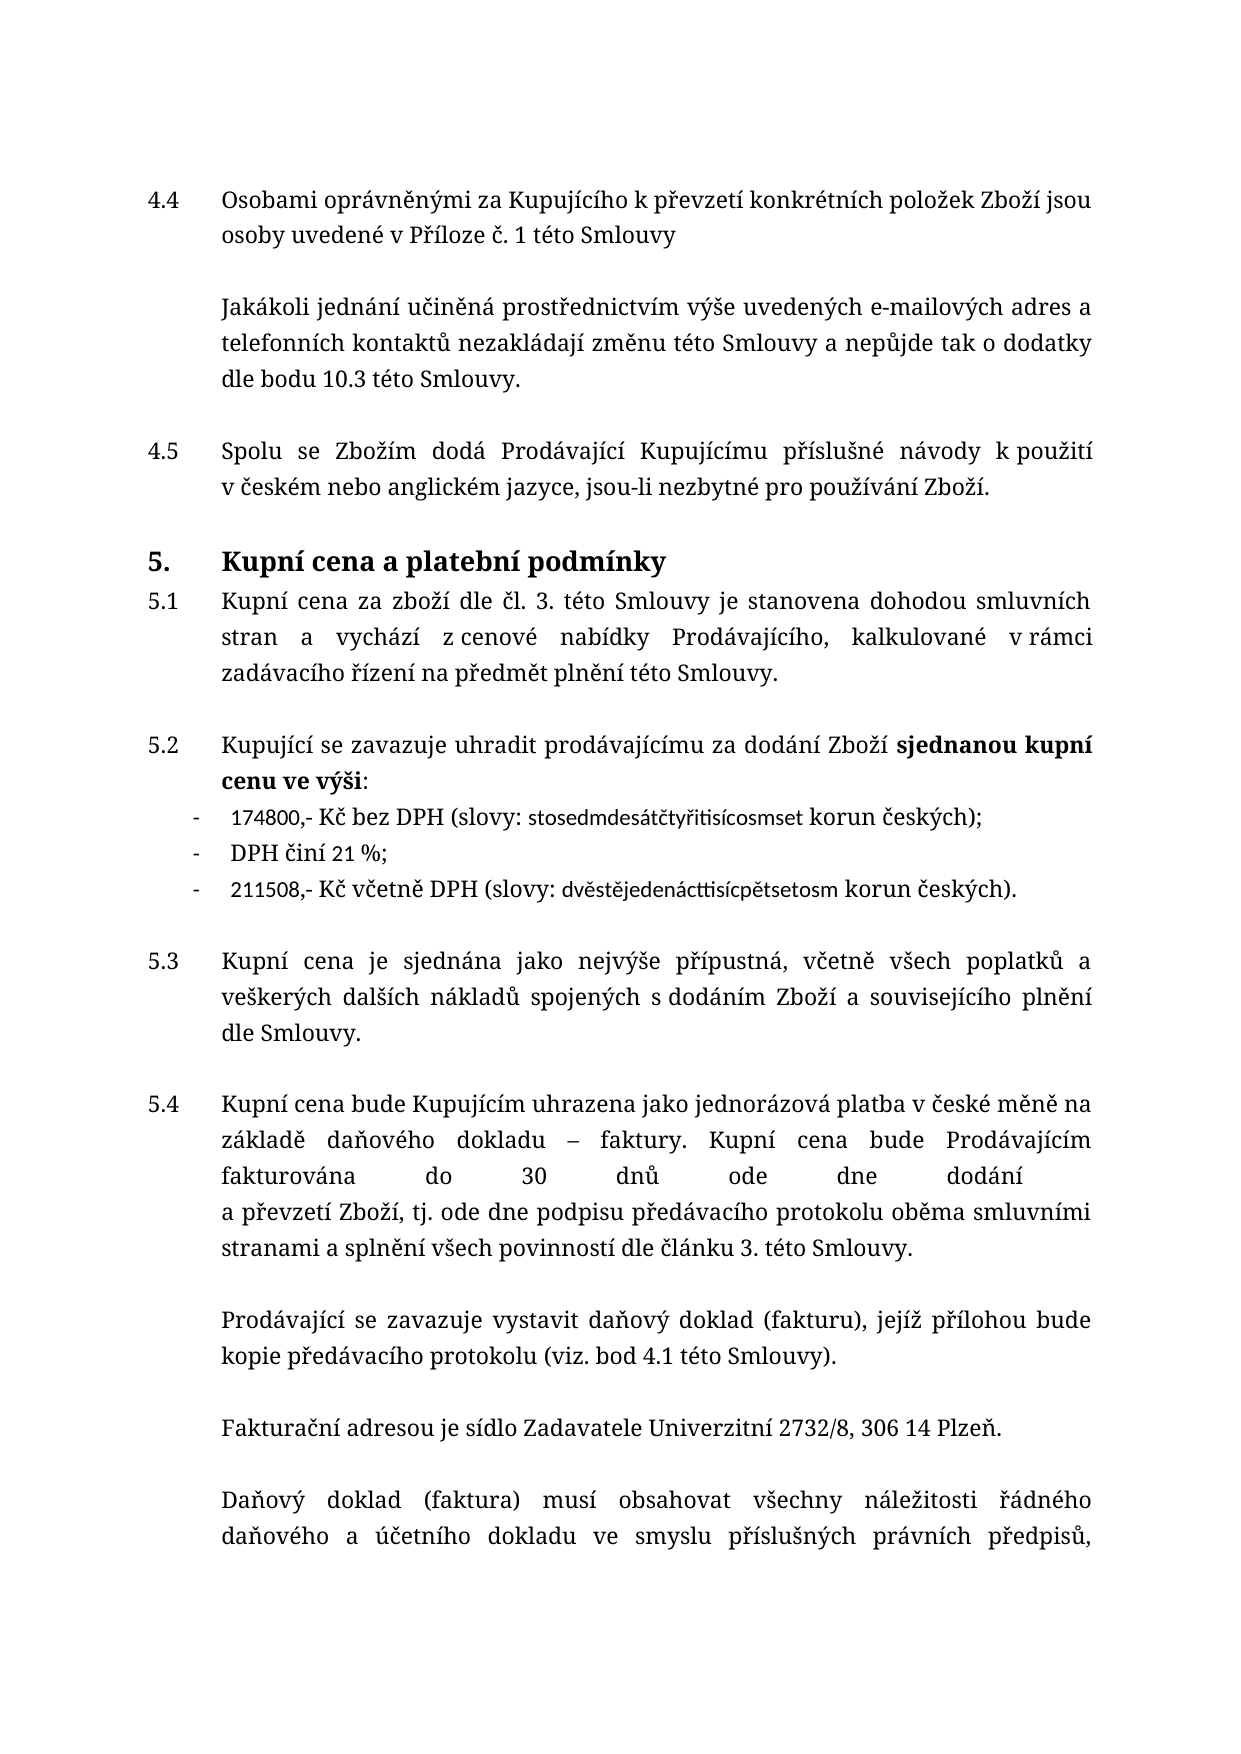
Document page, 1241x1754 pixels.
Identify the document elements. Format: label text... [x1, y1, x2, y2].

text 5.4 Kupní cena bude Kupujícím uhrazena jako jednorázová platba v české měně na základě daňového dokladu – faktury. Kupní cena bude Prodávajícím fakturována do 30 dnů ode dne dodání a převzetí Zboží, tj. ode dne podpisu předávacího protokolu oběma smluvními stranami a splnění všech povinností dle článku 3. této Smlouvy. [148, 1088, 1093, 1263]
text Prodávající se zavazuje vystavit daňový doklad (fakturu), jejíž přílohou bude kopie předávacího protokolu (viz. bod 4.1 této Smlouvy). [221, 1304, 1093, 1371]
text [221, 1484, 1093, 1551]
text Jakákoli jednání učiněná prostřednictvím výše uvedených e-mailových adres a telefonních kontaktů nezakládají změnu této Smlouvy a nepůjde tak o dodatky dle bodu 10.3 této Smlouvy. [221, 291, 1093, 394]
list DPH činí 21 %; [193, 837, 1093, 868]
text 5.2 Kupující se zavazuje uhradit prodávajícímu za dodání Zboží sjednanou kupní cenu ve výši: [148, 729, 1093, 796]
text 4.4 Osobami oprávněnými za Kupujícího k převzetí konkrétních položek Zboží jsou osoby uvedené v Příloze č. 1 této Smlouvy [148, 183, 1093, 251]
list 174800,- Kč bez DPH (slovy: stosedmdesátčtyřitisícosmset korun českých); [193, 801, 1093, 832]
text 5.1 Kupní cena za zboží dle čl. 3. této Smlouvy je stanovena dohodou smluvních stran a vychází z cenové nabídky Prodávajícího, kalkulované v rámci zadávacího řízení na předmět plnění této Smlouvy. [148, 585, 1093, 688]
text 5.3 Kupní cena je sjednána jako nejvýše přípustná, včetně všech poplatků a veškerých dalších nákladů spojených s dodáním Zboží a souvisejícího plnění dle Smlouvy. [148, 945, 1093, 1048]
text 4.5 Spolu se Zbožím dodá Prodávající Kupujícímu příslušné návody k použití v českém nebo anglickém jazyce, jsou-li nezbytné pro používání Zboží. [148, 435, 1093, 502]
list 211508,- Kč včetně DPH (slovy: dvěstějedenácttisícpětsetosm korun českých). [193, 873, 1093, 904]
text Fakturační adresou je sídlo Zadavatele Univerzitní 2732/8, 306 14 Plzeň. [221, 1412, 1093, 1443]
text 5. Kupní cena a platební podmínky [148, 543, 1093, 580]
